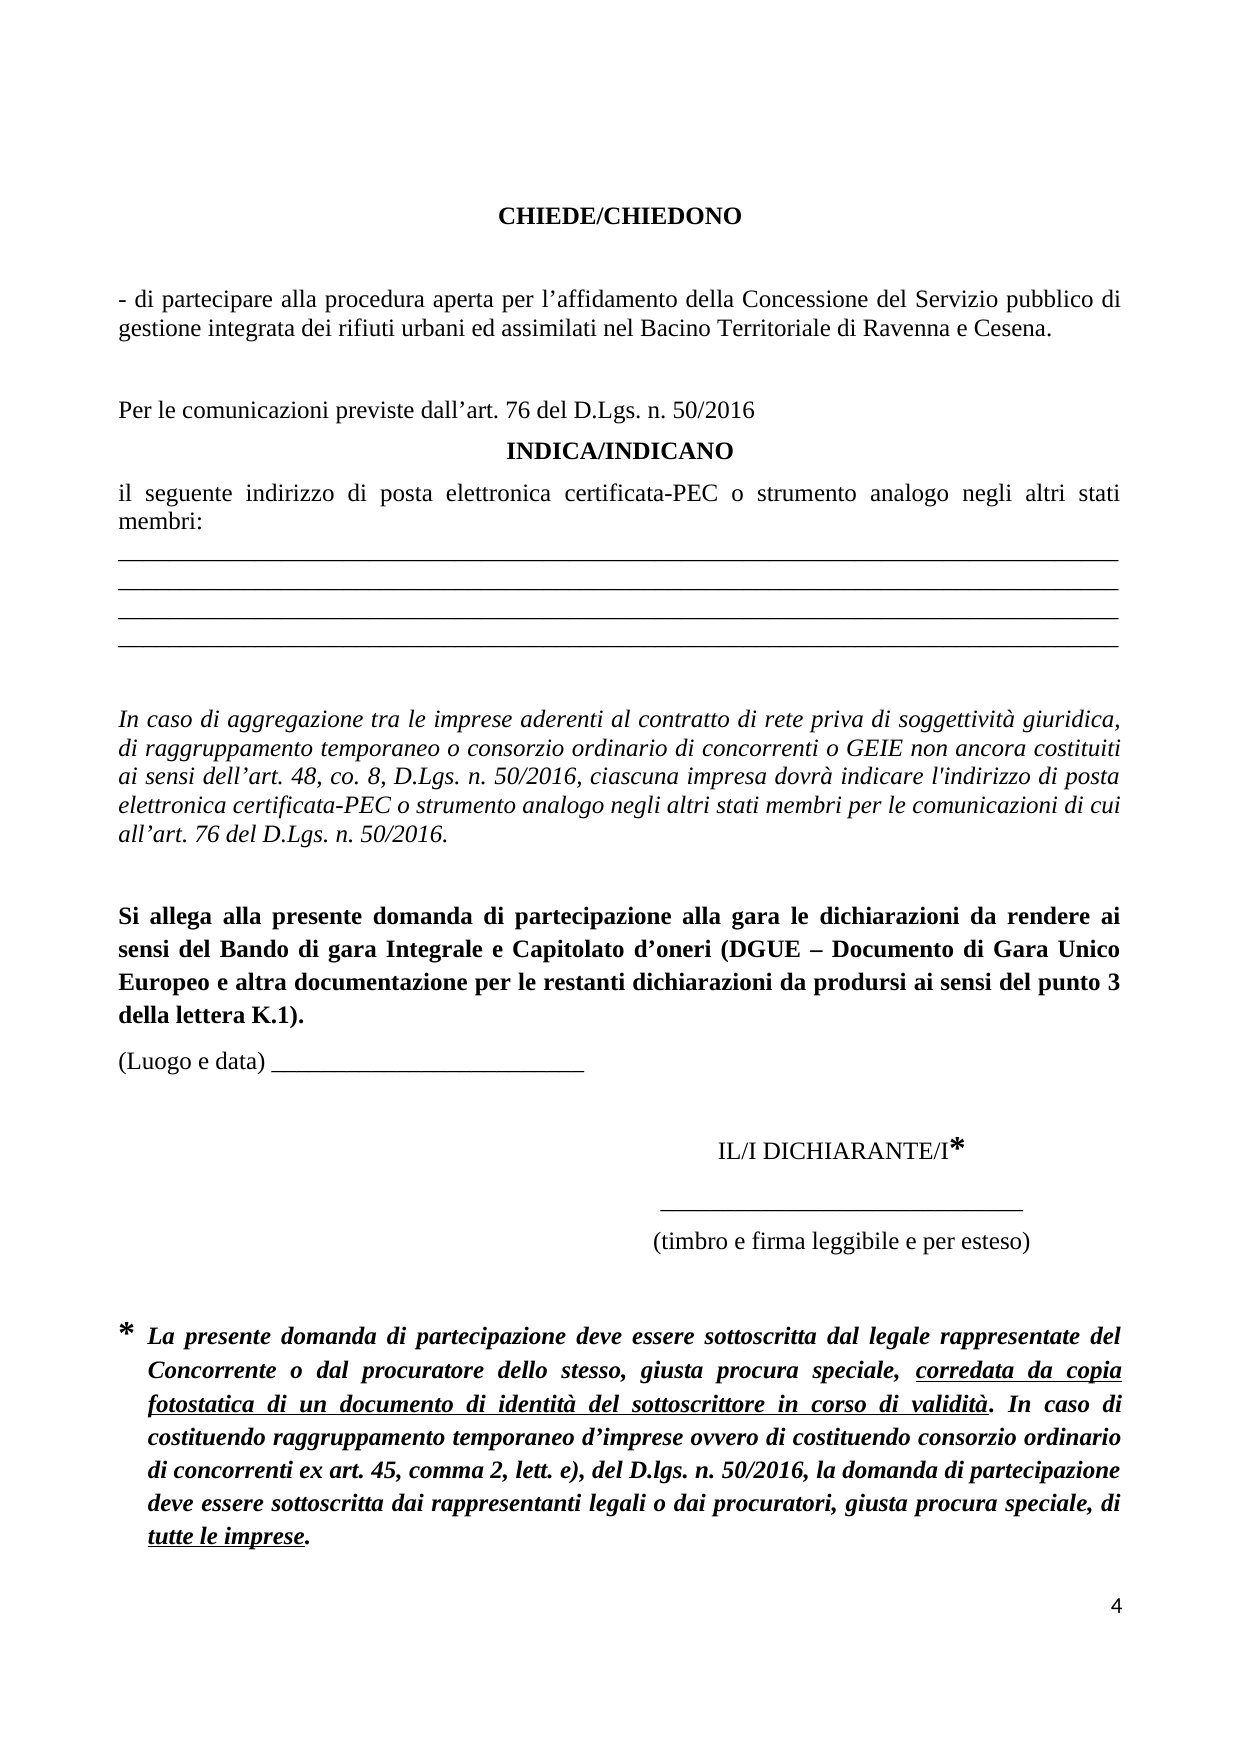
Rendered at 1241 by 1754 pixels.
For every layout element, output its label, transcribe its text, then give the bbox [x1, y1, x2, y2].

text * La presente domanda di partecipazione deve essere sottoscritta dal legale rappresentate del Concorrente o dal procuratore dello stesso, giusta procura speciale, corredata da copia fotostatica di un documento di identità del sottoscrittore in corso di validità. In caso di costituendo raggruppamento temporaneo d’imprese ovvero di costituendo consorzio ordinario di concorrenti ex art. 45, comma 2, lett. e), del D.lgs. n. 50/2016, la domanda di partecipazione deve essere sottoscritta dai rappresentanti legali o dai procuratori, giusta procura speciale, di tutte le imprese. [118, 1313, 1122, 1549]
text - di partecipare alla procedura aperta per l’affidamento della Concessione del Servizio pubblico di gestione integrata dei rifiuti urbani ed assimilati nel Bacino Territoriale di Ravenna e Cesena. [118, 284, 1122, 341]
text Per le comunicazioni previste dall’art. 76 del D.Lgs. n. 50/2016 [118, 395, 1122, 424]
text (Luogo e data) _________________________ [118, 1046, 1122, 1075]
text (timbro e firma leggibile e per esteso) [561, 1226, 1122, 1255]
text CHIEDE/CHIEDONO [118, 201, 1122, 230]
text In caso di aggregazione tra le imprese aderenti al contratto di rete priva di soggettività giuridica, di raggruppamento temporaneo o consorzio ordinario di concorrenti o GEIE non ancora costituiti ai sensi dell’art. 48, co. 8, D.Lgs. n. 50/2016, ciascuna impresa dovrà indicare l'indirizzo di posta elettronica certificata-PEC o strumento analogo negli altri stati membri per le comunicazioni di cui all’art. 76 del D.Lgs. n. 50/2016. [118, 704, 1122, 848]
text _____________________________ [561, 1185, 1122, 1214]
text il seguente indirizzo di posta elettronica certificata-PEC o strumento analogo negli altri stati membri: ________________________________________________________________________________________________________________________________________________________________________________________________________________________________________________________________________________________________________________________________ [118, 478, 1122, 650]
text IL/I DICHIARANTE/I* [487, 1128, 1122, 1167]
text INDICA/INDICANO [118, 436, 1122, 465]
text Si allega alla presente domanda di partecipazione alla gara le dichiarazioni da rendere ai sensi del Bando di gara Integrale e Capitolato d’oneri (DGUE – Documento di Gara Unico Europeo e altra documentazione per le restanti dichiarazioni da prodursi ai sensi del punto 3 della lettera K.1). [118, 901, 1122, 1029]
